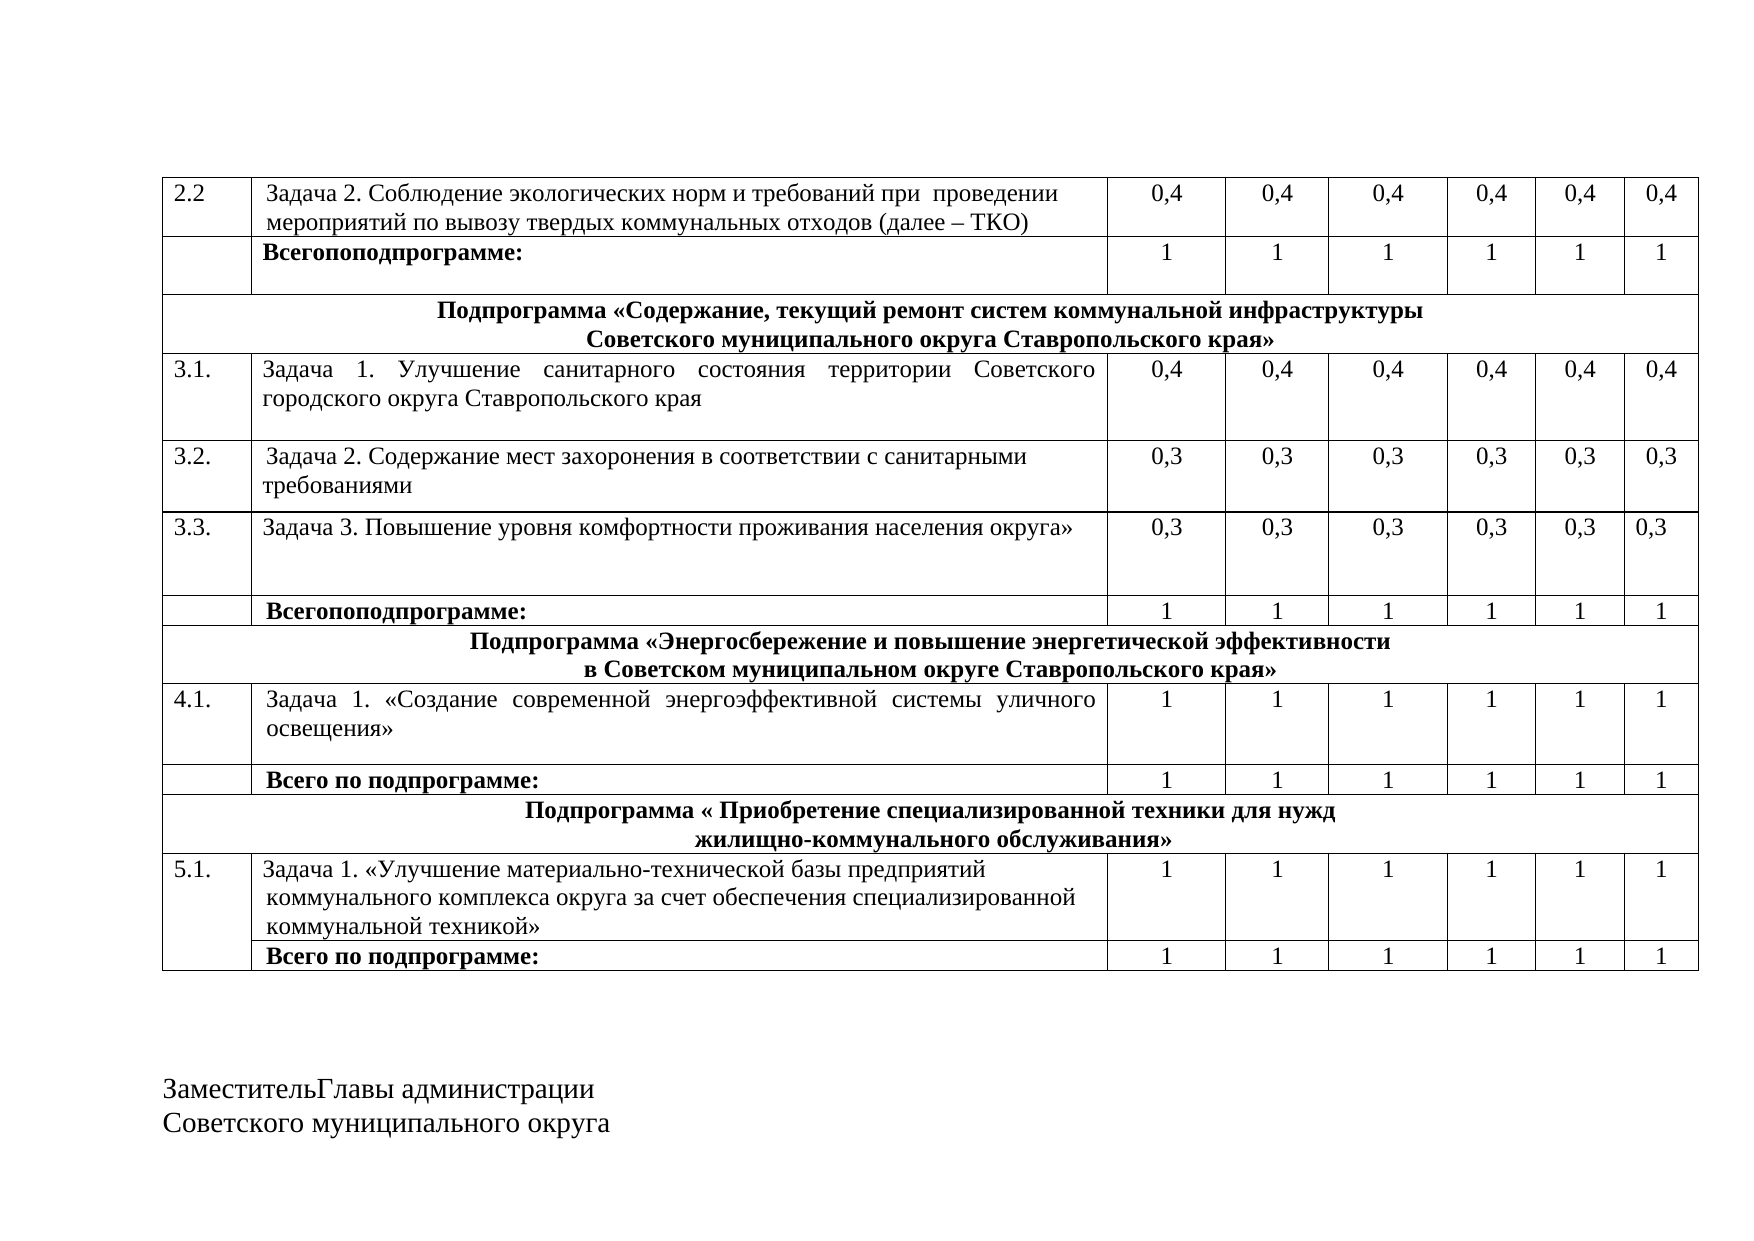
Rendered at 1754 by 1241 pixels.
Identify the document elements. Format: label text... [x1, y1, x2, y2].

table_cell 0,4 [1108, 354, 1225, 440]
table_cell 5.1. [163, 854, 251, 970]
table_cell 1 [1448, 684, 1535, 764]
table_cell 1 [1625, 237, 1698, 294]
table_cell 0,3 [1625, 441, 1698, 511]
table_cell 1 [1226, 237, 1328, 294]
table_cell 1 [1448, 237, 1535, 294]
table_cell 1 [1536, 765, 1624, 794]
table_cell 1 [1448, 854, 1535, 940]
table_cell 1 [1108, 237, 1225, 294]
table_cell 1 [1108, 596, 1225, 625]
table_cell 0,4 [1226, 178, 1328, 236]
table_cell 2.2 [163, 178, 251, 236]
text Советского муниципального округа [118, 1105, 1636, 1138]
text ЗаместительГлавы администрации [118, 1071, 1636, 1105]
table_cell 1 [1329, 237, 1447, 294]
table_cell 1 [1108, 941, 1225, 970]
table_cell 0,3 [1448, 513, 1535, 595]
table_cell 1 [1448, 596, 1535, 625]
table_cell Задача 3. Повышение уровня комфортности проживания населения округа» [252, 513, 1107, 595]
table_cell 0,4 [1536, 354, 1624, 440]
table_cell 0,4 [1108, 178, 1225, 236]
table_cell Всего по подпрограмме: [252, 941, 1107, 970]
table_cell Подпрограмма «Энергосбережение и повышение энергетической эффективности в Советском муниципальном округе Ставропольского края» [163, 626, 1698, 683]
table_cell 1 [1536, 941, 1624, 970]
table_cell 0,3 [1625, 513, 1698, 595]
table_cell 3.1. [163, 354, 251, 440]
table_cell Подпрограмма «Содержание, текущий ремонт систем коммунальной инфраструктуры Советского муниципального округа Ставропольского края» [163, 295, 1698, 353]
table_cell 1 [1625, 765, 1698, 794]
table_cell 1 [1226, 854, 1328, 940]
table_cell 4.1. [163, 684, 251, 764]
table_cell 3.3. [163, 513, 251, 595]
table_cell 1 [1536, 237, 1624, 294]
table_cell 0,4 [1625, 178, 1698, 236]
table_cell 1 [1226, 941, 1328, 970]
table_cell Задача 1. Улучшение санитарного состояния территории Советского городского округа Ставропольского края [252, 354, 1107, 440]
table_cell [163, 765, 251, 794]
table_cell 1 [1625, 941, 1698, 970]
table_cell 0,4 [1448, 178, 1535, 236]
table_cell 0,4 [1329, 354, 1447, 440]
table_cell 1 [1448, 941, 1535, 970]
table_cell 0,3 [1536, 441, 1624, 511]
table_cell 1 [1625, 684, 1698, 764]
table_cell 0,3 [1226, 441, 1328, 511]
table_cell Всегопоподпрограмме: [252, 237, 1107, 294]
table_cell 1 [1625, 854, 1698, 940]
table_cell 1 [1448, 765, 1535, 794]
table_cell 1 [1108, 684, 1225, 764]
table_cell 0,4 [1226, 354, 1328, 440]
table_cell 0,3 [1108, 513, 1225, 595]
table_cell Подпрограмма « Приобретение специализированной техники для нужд жилищно-коммунального обслуживания» [163, 795, 1698, 853]
table_cell 0,4 [1448, 354, 1535, 440]
table_cell 0,3 [1108, 441, 1225, 511]
table_cell 0,3 [1536, 513, 1624, 595]
table_cell Всего по подпрограмме: [252, 765, 1107, 794]
table_cell 1 [1226, 596, 1328, 625]
table_cell 1 [1108, 854, 1225, 940]
table_cell 1 [1226, 765, 1328, 794]
table_cell 0,3 [1226, 513, 1328, 595]
table_cell Задача 1. «Создание современной энергоэффективной системы уличного освещения» [252, 684, 1107, 764]
table_cell 1 [1625, 596, 1698, 625]
table_cell 1 [1226, 684, 1328, 764]
table_cell [163, 237, 251, 294]
table_cell 0,4 [1536, 178, 1624, 236]
table_cell 1 [1536, 596, 1624, 625]
table_cell 0,4 [1329, 178, 1447, 236]
table_cell 1 [1329, 854, 1447, 940]
table_cell 1 [1329, 765, 1447, 794]
table_cell 1 [1329, 684, 1447, 764]
table_cell 1 [1536, 854, 1624, 940]
table_cell Всегопоподпрограмме: [252, 596, 1107, 625]
table_cell 1 [1536, 684, 1624, 764]
table_cell Задача 2. Содержание мест захоронения в соответствии с санитарными требованиями [252, 441, 1107, 511]
table_cell [163, 596, 251, 625]
table_cell 3.2. [163, 441, 251, 511]
table_cell 1 [1329, 941, 1447, 970]
table_cell 0,3 [1329, 441, 1447, 511]
table_cell Задача 2. Соблюдение экологических норм и требований при проведении мероприятий по вывозу твердых коммунальных отходов (далее – ТКО) [252, 178, 1107, 236]
table_cell 1 [1329, 596, 1447, 625]
table_cell 0,3 [1329, 513, 1447, 595]
table_cell 0,3 [1448, 441, 1535, 511]
table_cell 0,4 [1625, 354, 1698, 440]
table_cell Задача 1. «Улучшение материально-технической базы предприятий коммунального комплекса округа за счет обеспечения специализированной коммунальной техникой» [252, 854, 1107, 940]
table_cell 1 [1108, 765, 1225, 794]
